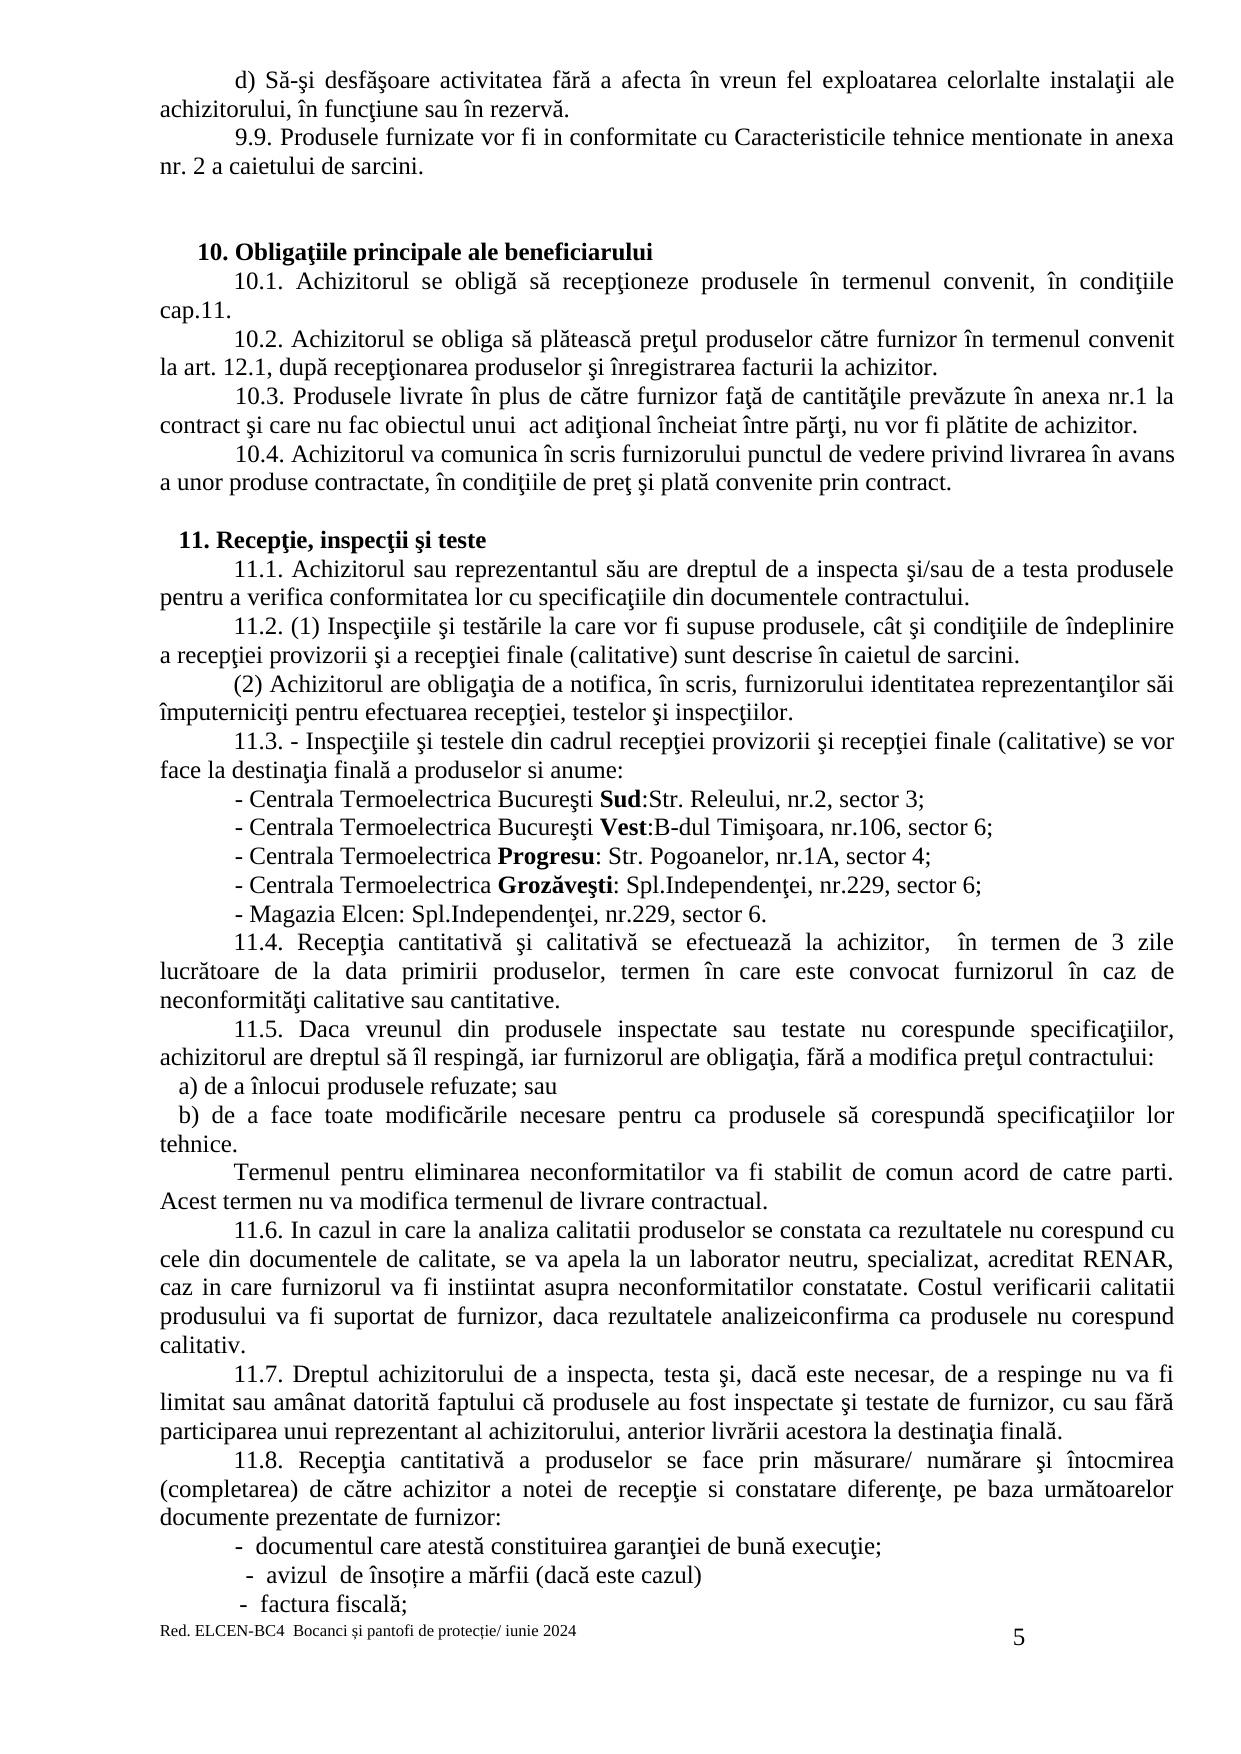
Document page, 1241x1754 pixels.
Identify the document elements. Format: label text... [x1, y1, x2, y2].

text - Centrala Termoelectrica Progresu: Str. Pogoanelor, nr.1A, sector 4; [159, 841, 1175, 870]
text 10.3. Produsele livrate în plus de către furnizor faţă de cantităţile prevăzute în anexa nr.1 la contract şi care nu fac obiectul unui act adiţional încheiat între părţi, nu vor fi plătite de achizitor. [159, 381, 1175, 439]
text 11.3. - Inspecţiile şi testele din cadrul recepţiei provizorii şi recepţiei finale (calitative) se vor face la destinaţia finală a produselor si anume: [159, 726, 1175, 784]
text 11.2. (1) Inspecţiile şi testările la care vor fi supuse produsele, cât şi condiţiile de îndeplinire a recepţiei provizorii şi a recepţiei finale (calitative) sunt descrise în caietul de sarcini. [159, 611, 1175, 669]
text 11. Recepţie, inspecţii şi teste [159, 525, 1175, 554]
text 10.2. Achizitorul se obliga să plătească preţul produselor către furnizor în termenul convenit la art. 12.1, după recepţionarea produselor şi înregistrarea facturii la achizitor. [159, 324, 1175, 381]
text 10.1. Achizitorul se obligă să recepţioneze produsele în termenul convenit, în condiţiile cap.11. [159, 266, 1175, 324]
text 11.4. Recepţia cantitativă şi calitativă se efectuează la achizitor, în termen de 3 zile lucrătoare de la data primirii produselor, termen în care este convocat furnizorul în caz de neconformităţi calitative sau cantitative. [159, 927, 1175, 1014]
text - avizul de însoțire a mărfii (dacă este cazul) [159, 1560, 1175, 1589]
text 10. Obligaţiile principale ale beneficiarului [159, 237, 1175, 266]
text b) de a face toate modificările necesare pentru ca produsele să corespundă specificaţiilor lor tehnice. [159, 1100, 1175, 1157]
text (2) Achizitorul are obligaţia de a notifica, în scris, furnizorului identitatea reprezentanţilor săi împuterniciţi pentru efectuarea recepţiei, testelor şi inspecţiilor. [159, 669, 1175, 726]
text a) de a înlocui produsele refuzate; sau [159, 1071, 1175, 1100]
text 11.7. Dreptul achizitorului de a inspecta, testa şi, dacă este necesar, de a respinge nu va fi limitat sau amânat datorită faptului că produsele au fost inspectate şi testate de furnizor, cu sau fără participarea unui reprezentant al achizitorului, anterior livrării acestora la destinaţia finală. [159, 1359, 1175, 1445]
text Termenul pentru eliminarea neconformitatilor va fi stabilit de comun acord de catre parti. Acest termen nu va modifica termenul de livrare contractual. [159, 1157, 1175, 1215]
text 10.4. Achizitorul va comunica în scris furnizorului punctul de vedere privind livrarea în avans a unor produse contractate, în condiţiile de preţ şi plată convenite prin contract. [159, 439, 1175, 496]
text - Magazia Elcen: Spl.Independenţei, nr.229, sector 6. [159, 899, 1175, 927]
text - factura fiscală; [159, 1589, 1175, 1617]
text - Centrala Termoelectrica Bucureşti Sud:Str. Releului, nr.2, sector 3; [159, 784, 1175, 812]
text - Centrala Termoelectrica Bucureşti Vest:B-dul Timişoara, nr.106, sector 6; [121, 812, 1175, 841]
text - documentul care atestă constituirea garanţiei de bună execuţie; [159, 1531, 1175, 1560]
text 11.8. Recepţia cantitativă a produselor se face prin măsurare/ numărare şi întocmirea (completarea) de către achizitor a notei de recepţie si constatare diferenţe, pe baza următoarelor documente prezentate de furnizor: [159, 1445, 1175, 1531]
text d) Să-şi desfăşoare activitatea fără a afecta în vreun fel exploatarea celorlalte instalaţii ale achizitorului, în funcţiune sau în rezervă. [159, 65, 1175, 122]
text 9.9. Produsele furnizate vor fi in conformitate cu Caracteristicile tehnice mentionate in anexa nr. 2 a caietului de sarcini. [159, 122, 1175, 180]
text - Centrala Termoelectrica Grozăveşti: Spl.Independenţei, nr.229, sector 6; [159, 870, 1175, 899]
text 11.5. Daca vreunul din produsele inspectate sau testate nu corespunde specificaţiilor, achizitorul are dreptul să îl respingă, iar furnizorul are obligaţia, fără a modifica preţul contractului: [159, 1014, 1175, 1071]
text 11.6. In cazul in care la analiza calitatii produselor se constata ca rezultatele nu corespund cu cele din documentele de calitate, se va apela la un laborator neutru, specializat, acreditat RENAR, caz in care furnizorul va fi instiintat asupra neconformitatilor constatate. Costul verificarii calitatii produsului va fi suportat de furnizor, daca rezultatele analizeiconfirma ca produsele nu corespund calitativ. [159, 1215, 1175, 1359]
text 11.1. Achizitorul sau reprezentantul său are dreptul de a inspecta şi/sau de a testa produsele pentru a verifica conformitatea lor cu specificaţiile din documentele contractului. [159, 554, 1175, 611]
